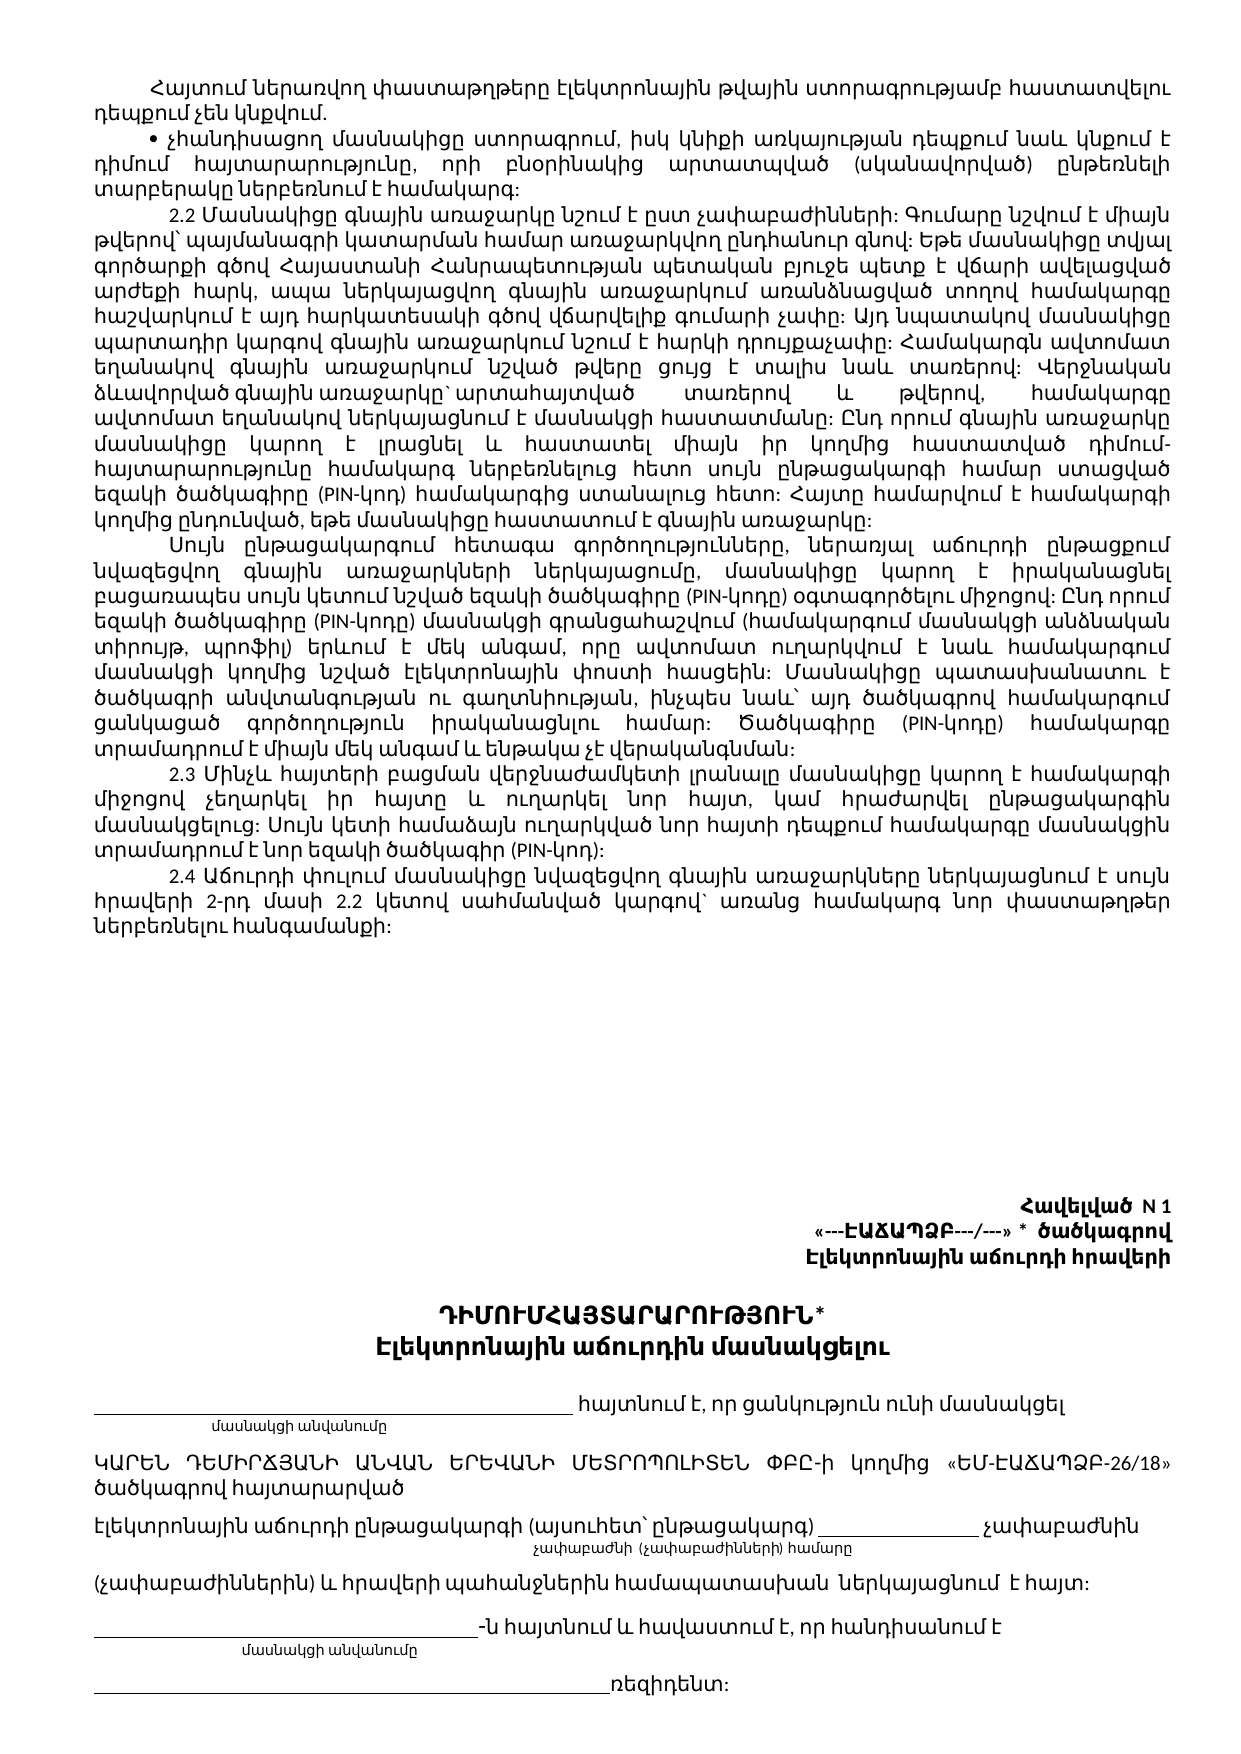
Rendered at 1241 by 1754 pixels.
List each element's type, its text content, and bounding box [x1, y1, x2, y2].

text 2.3 Մինչև հայտերի բացման վերջնաժամկետի լրանալը մասնակիցը կարող է համակարգի միջոցով չեղարկել իր հայտը և ուղարկել նոր հայտ, կամ հրաժարվել ընթացակարգին մասնակցելուց: Սույն կետի համաձայն ուղարկված նոր հայտի դեպքում համակարգը մասնակցին տրամադրում է նոր եզակի ծածկագիր (PIN-կոդ): [94, 761, 1171, 863]
text ԿԱՐԵՆ ԴԵՄԻՐՃՅԱՆԻ ԱՆՎԱՆ ԵՐԵՎԱՆԻ ՄԵՏՐՈՊՈԼԻՏԵՆ ՓԲԸ-ի կողմից «ԵՄ-ԷԱՃԱՊՁԲ-26/18» ծածկագրով հայտարարված [94, 1448, 1171, 1501]
text մասնակցի անվանումը [94, 1417, 1171, 1448]
text ԴԻՄՈՒՄՀԱՅՏԱՐԱՐՈՒԹՅՈՒՆ* [94, 1300, 1171, 1331]
text 2.2 Մասնակիցը գնային առաջարկը նշում է ըստ չափաբաժինների: Գումարը նշվում է միայն թվերով՝ պայմանագրի կատարման համար առաջարկվող ընդհանուր գնով: Եթե մասնակիցը տվյալ գործարքի գծով Հայաստանի Հանրապետության պետական բյուջե պետք է վճարի ավելացված արժեքի հարկ, ապա ներկայացվող գնային առաջարկում առանձնացված տողով համակարգը հաշվարկում է այդ հարկատեսակի գծով վճարվելիք գումարի չափը: Այդ նպատակով մասնակիցը պարտադիր կարգով գնային առաջարկում նշում է հարկի դրույքաչափը: Համակարգն ավտոմատ եղանակով գնային առաջարկում նշված թվերը ցույց է տալիս նաև տառերով: Վերջնական ձևավորված գնային առաջարկը` արտահայտված տառերով և թվերով, համակարգը ավտոմատ եղանակով ներկայացնում է մասնակցի հաստատմանը: Ընդ որում գնային առաջարկը մասնակիցը կարող է լրացնել և հաստատել միայն իր կողմից հաստատված դիմում-հայտարարությունը համակարգ ներբեռնելուց հետո սույն ընթացակարգի համար ստացված եզակի ծածկագիրը (PIN-կոդ) համակարգից ստանալուց հետո: Հայտը համարվում է համակարգի կողմից ընդունված, եթե մասնակիցը հաստատում է գնային առաջարկը: [94, 202, 1171, 532]
text Հայտում ներառվող փաստաթղթերը էլեկտրոնային թվային ստորագրությամբ հաստատվելու դեպքում չեն կնքվում. [94, 75, 1171, 126]
text մասնակցի անվանումը [94, 1641, 1171, 1671]
text չափաբաժնի (չափաբաժինների) համարը [94, 1539, 1171, 1570]
text Հավելված N 1 [94, 1193, 1171, 1219]
list չհանդիսացող մասնակիցը ստորագրում, իսկ կնիքի առկայության դեպքում նաև կնքում է դիմում հայտարարությունը, որի բնօրինակից արտատպված (սկանավորված) ընթեռնելի տարբերակը ներբեռնում է համակարգ: [94, 126, 1171, 202]
text (չափաբաժիններին) և հրավերի պահանջներին համապատասխան ներկայացնում է հայտ: [94, 1570, 1171, 1595]
text -ն հայտնում և հավաստում է, որ հանդիսանում է [94, 1610, 1171, 1641]
text Սույն ընթացակարգում հետագա գործողությունները, ներառյալ աճուրդի ընթացքում նվազեցվող գնային առաջարկների ներկայացումը, մասնակիցը կարող է իրականացնել բացառապես սույն կետում նշված եզակի ծածկագիրը (PIN-կոդը) օգտագործելու միջոցով: Ընդ որում եզակի ծածկագիրը (PIN-կոդը) մասնակցի գրանցահաշվում (համակարգում մասնակցի անձնական տիրույթ, պրոֆիլ) երևում է մեկ անգամ, որը ավտոմատ ուղարկվում է նաև համակարգում մասնակցի կողմից նշված էլեկտրոնային փոստի հասցեին: Մասնակիցը պատասխանատու է ծածկագրի անվտանգության ու գաղտնիության, ինչպես նաև՝ այդ ծածկագրով համակարգում ցանկացած գործողություն իրականացնլու համար: Ծածկագիրը (PIN-կոդը) համակարգը տրամադրում է միայն մեկ անգամ և ենթակա չէ վերականգնման: [94, 532, 1171, 761]
text ռեզիդենտ: [94, 1671, 1171, 1697]
text «---ԷԱՃԱՊՁԲ---/---» * ծածկագրով [94, 1219, 1171, 1244]
text էլեկտրոնային աճուրդի ընթացակարգի (այսուհետ՝ ընթացակարգ) չափաբաժնին [94, 1514, 1171, 1539]
text հայտնում է, որ ցանկություն ունի մասնակցել [94, 1392, 1171, 1417]
text Էլեկտրոնային աճուրդի հրավերի [94, 1244, 1171, 1269]
subtitle Էլեկտրոնային աճուրդին մասնակցելու [94, 1331, 1171, 1361]
text 2.4 Աճուրդի փուլում մասնակիցը նվազեցվող գնային առաջարկները ներկայացնում է սույն հրավերի 2-րդ մասի 2.2 կետով սահմանված կարգով` առանց համակարգ նոր փաստաթղթեր ներբեռնելու հանգամանքի: [94, 863, 1171, 939]
